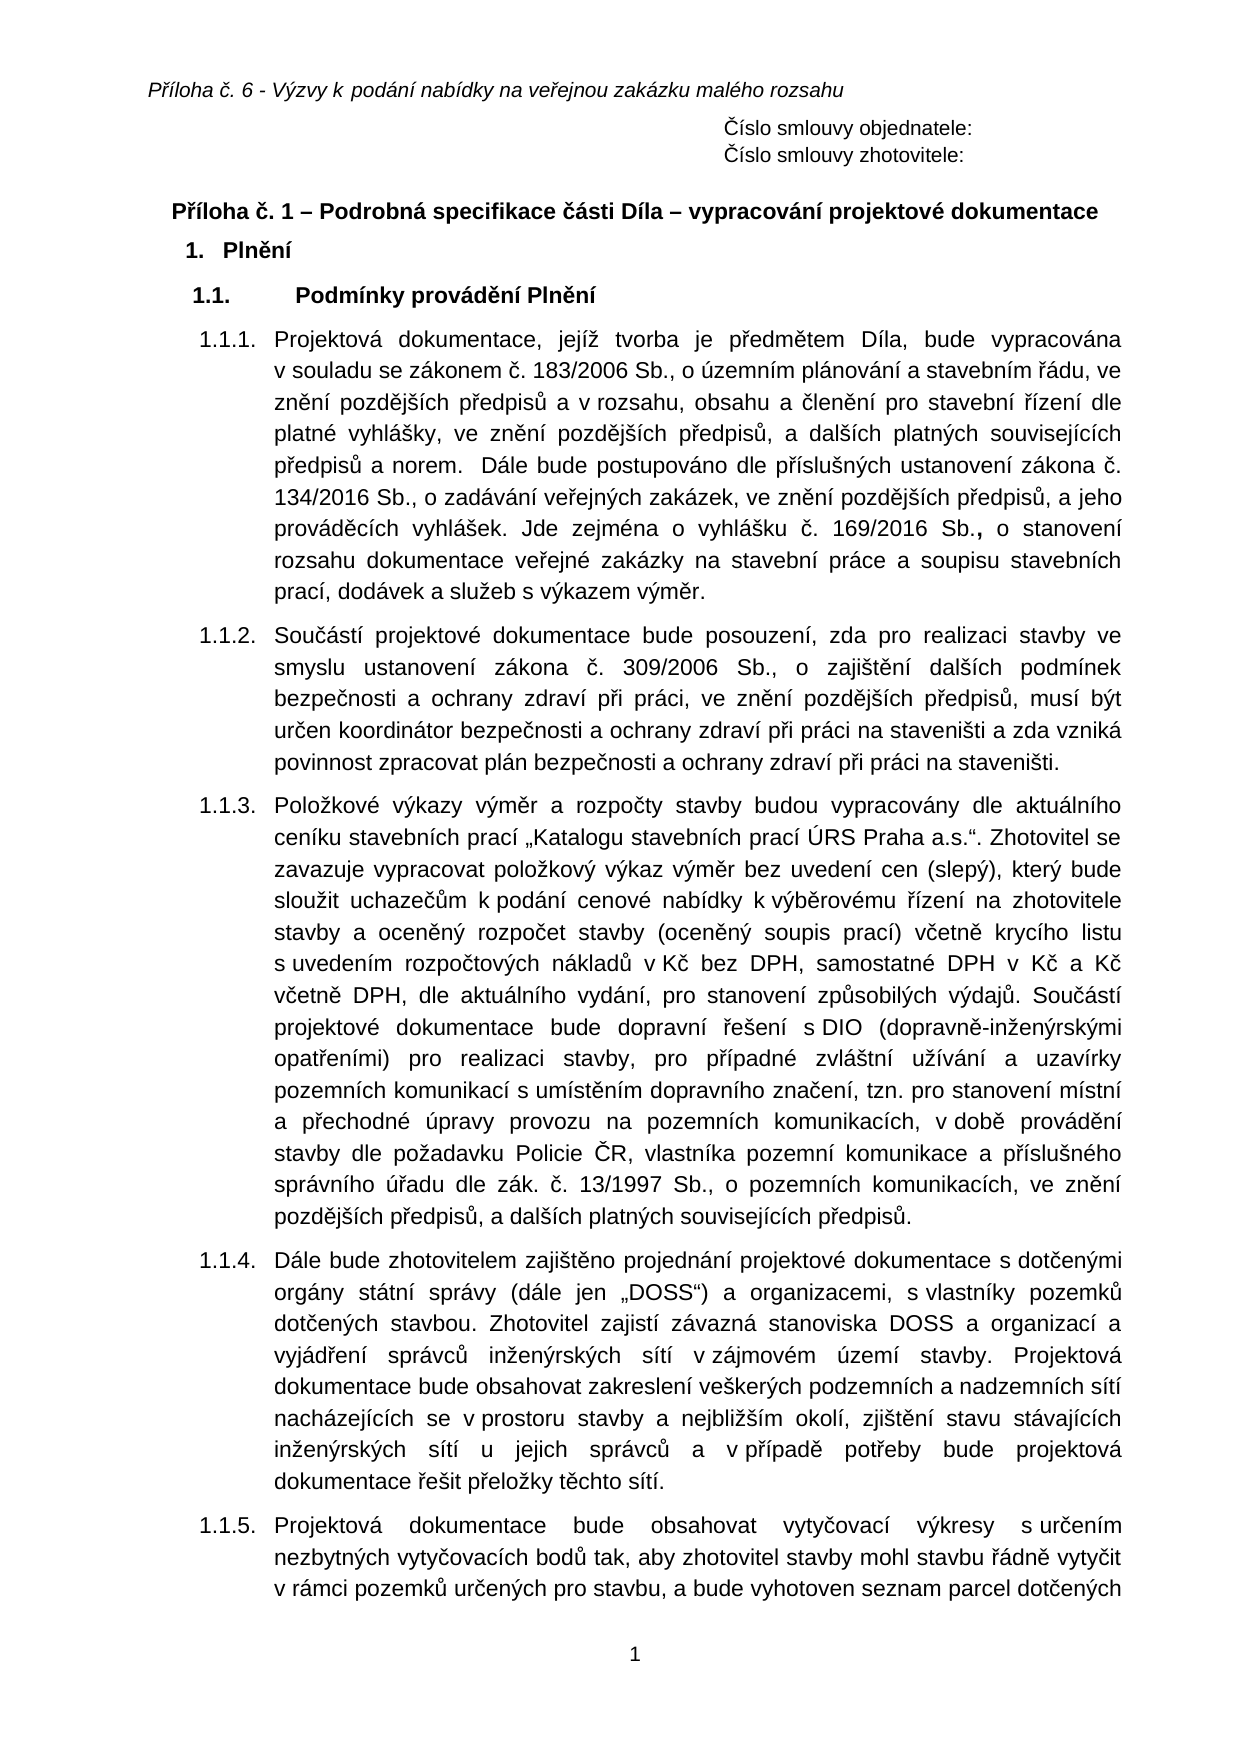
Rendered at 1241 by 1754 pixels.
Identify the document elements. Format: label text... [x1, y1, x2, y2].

list Dále bude zhotovitelem zajištěno projednání projektové dokumentace s dotčenými orgány státní správy (dále jen „DOSS“) a organizacemi, s vlastníky pozemků dotčených stavbou. Zhotovitel zajistí závazná stanoviska DOSS a organizací a vyjádření správců inženýrských sítí v zájmovém území stavby. Projektová dokumentace bude obsahovat zakreslení veškerých podzemních a nadzemních sítí nacházejících se v prostoru stavby a nejbližším okolí, zjištění stavu stávajících inženýrských sítí u jejich správců a v případě potřeby bude projektová dokumentace řešit přeložky těchto sítí. [199, 1247, 1122, 1494]
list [199, 1512, 1122, 1601]
list Podmínky provádění Plnění [192, 282, 1122, 308]
list Položkové výkazy výměr a rozpočty stavby budou vypracovány dle aktuálního ceníku stavebních prací „Katalogu stavebních prací ÚRS Praha a.s.“. Zhotovitel se zavazuje vypracovat položkový výkaz výměr bez uvedení cen (slepý), který bude sloužit uchazečům k podání cenové nabídky k výběrovému řízení na zhotovitele stavby a oceněný rozpočet stavby (oceněný soupis prací) včetně krycího listu s uvedením rozpočtových nákladů v Kč bez DPH, samostatné DPH v Kč a Kč včetně DPH, dle aktuálního vydání, pro stanovení způsobilých výdajů. Součástí projektové dokumentace bude dopravní řešení s DIO (dopravně-inženýrskými opatřeními) pro realizaci stavby, pro případné zvláštní užívání a uzavírky pozemních komunikací s umístěním dopravního značení, tzn. pro stanovení místní a přechodné úpravy provozu na pozemních komunikacích, v době provádění stavby dle požadavku Policie ČR, vlastníka pozemní komunikace a příslušného správního úřadu dle zák. č. 13/1997 Sb., o pozemních komunikacích, ve znění pozdějších předpisů, a dalších platných souvisejících předpisů. [199, 792, 1122, 1229]
list Projektová dokumentace, jejíž tvorba je předmětem Díla, bude vypracována v souladu se zákonem č. 183/2006 Sb., o územním plánování a stavebním řádu, ve znění pozdějších předpisů a v rozsahu, obsahu a členění pro stavební řízení dle platné vyhlášky, ve znění pozdějších předpisů, a dalších platných souvisejících předpisů a norem. Dále bude postupováno dle příslušných ustanovení zákona č. 134/2016 Sb., o zadávání veřejných zakázek, ve znění pozdějších předpisů, a jeho prováděcích vyhlášek. Jde zejména o vyhlášku č. 169/2016 Sb., o stanovení rozsahu dokumentace veřejné zakázky na stavební práce a soupisu stavebních prací, dodávek a služeb s výkazem výměr. [199, 326, 1122, 604]
list Součástí projektové dokumentace bude posouzení, zda pro realizaci stavby ve smyslu ustanovení zákona č. 309/2006 Sb., o zajištění dalších podmínek bezpečnosti a ochrany zdraví při práci, ve znění pozdějších předpisů, musí být určen koordinátor bezpečnosti a ochrany zdraví při práci na staveništi a zda vzniká povinnost zpracovat plán bezpečnosti a ochrany zdraví při práci na staveništi. [199, 622, 1122, 775]
subtitle Příloha č. 1 – Podrobná specifikace části Díla – vypracování projektové dokumentace [148, 196, 1122, 225]
list Plnění [185, 237, 1122, 264]
